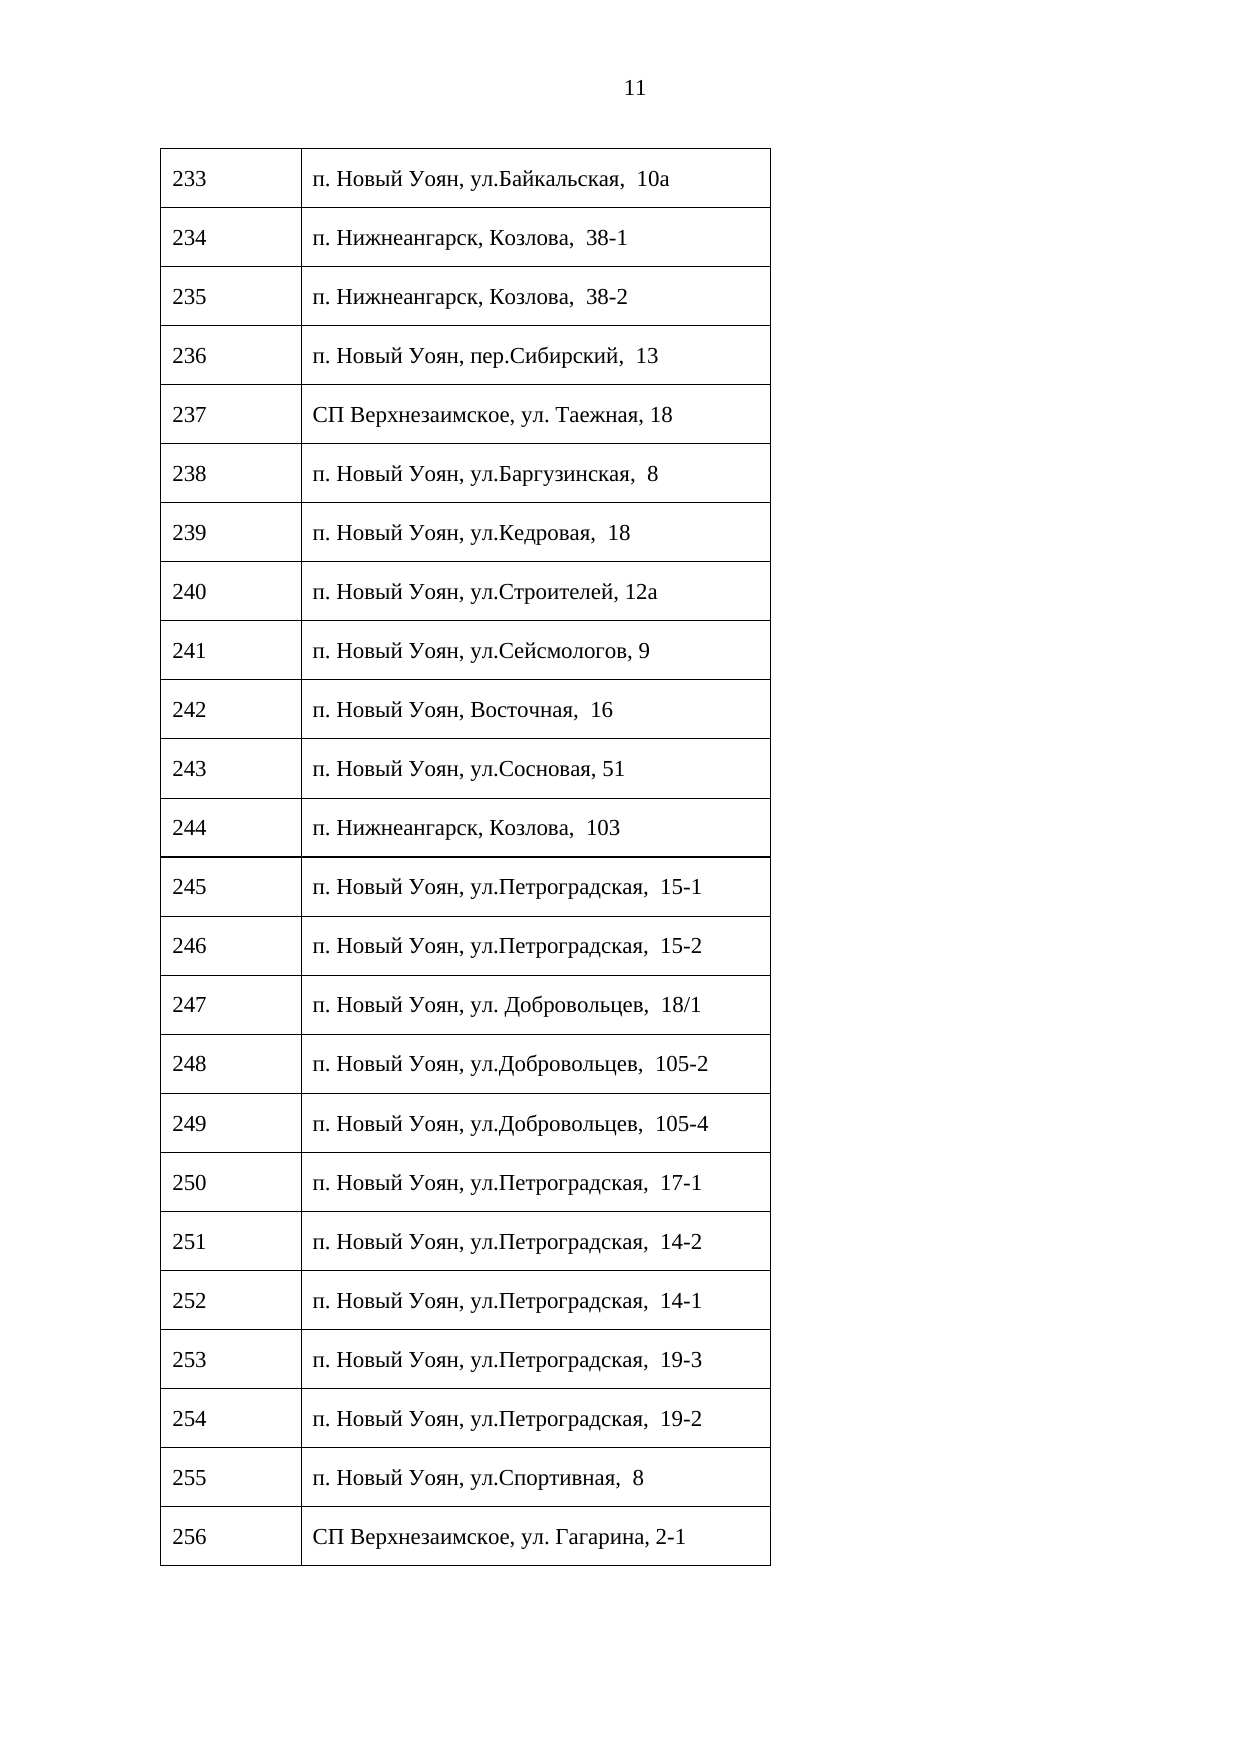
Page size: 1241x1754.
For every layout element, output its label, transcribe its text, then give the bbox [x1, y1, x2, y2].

table_cell п. Новый Уоян, ул.Петроградская, 14-2 [302, 1212, 770, 1270]
table_cell п. Новый Уоян, ул.Баргузинская, 8 [302, 444, 770, 502]
table_cell п. Нижнеангарск, Козлова, 38-1 [302, 208, 770, 266]
table_cell п. Новый Уоян, Восточная, 16 [302, 680, 770, 738]
table_cell 247 [161, 976, 301, 1034]
table_cell 241 [161, 621, 301, 679]
table_cell 237 [161, 385, 301, 443]
table_cell 238 [161, 444, 301, 502]
table_cell 252 [161, 1271, 301, 1329]
table_cell 244 [161, 799, 301, 856]
table_cell п. Новый Уоян, ул.Петроградская, 15-1 [302, 858, 770, 916]
table_cell 253 [161, 1330, 301, 1388]
table_cell 239 [161, 503, 301, 561]
table_cell п. Новый Уоян, ул.Петроградская, 19-2 [302, 1389, 770, 1447]
table_cell п. Новый Уоян, ул.Спортивная, 8 [302, 1448, 770, 1506]
table_cell п. Новый Уоян, ул.Сейсмологов, 9 [302, 621, 770, 679]
table_cell п. Новый Уоян, ул.Петроградская, 19-3 [302, 1330, 770, 1388]
table_cell п. Новый Уоян, ул.Петроградская, 14-1 [302, 1271, 770, 1329]
table_cell 250 [161, 1153, 301, 1211]
table_cell 251 [161, 1212, 301, 1270]
table_cell 256 [161, 1507, 301, 1565]
table_cell 240 [161, 562, 301, 620]
table_cell 233 [161, 149, 301, 207]
table_cell п. Нижнеангарск, Козлова, 38-2 [302, 267, 770, 325]
table_cell 248 [161, 1035, 301, 1093]
table_cell 249 [161, 1094, 301, 1152]
table_cell п. Новый Уоян, ул.Сосновая, 51 [302, 739, 770, 797]
table_cell 255 [161, 1448, 301, 1506]
table_cell 254 [161, 1389, 301, 1447]
table_cell п. Новый Уоян, ул. Добровольцев, 18/1 [302, 976, 770, 1034]
table_cell п. Новый Уоян, ул.Кедровая, 18 [302, 503, 770, 561]
table_cell п. Новый Уоян, ул.Петроградская, 17-1 [302, 1153, 770, 1211]
table_cell п. Новый Уоян, ул.Байкальская, 10а [302, 149, 770, 207]
table_cell 234 [161, 208, 301, 266]
table_cell п. Новый Уоян, ул.Добровольцев, 105-2 [302, 1035, 770, 1093]
table_cell п. Нижнеангарск, Козлова, 103 [302, 799, 770, 856]
table_cell п. Новый Уоян, пер.Сибирский, 13 [302, 326, 770, 384]
table_cell п. Новый Уоян, ул.Добровольцев, 105-4 [302, 1094, 770, 1152]
table_cell 245 [161, 858, 301, 916]
table_cell п. Новый Уоян, ул.Петроградская, 15-2 [302, 917, 770, 974]
table_cell 243 [161, 739, 301, 797]
table_cell СП Верхнезаимское, ул. Таежная, 18 [302, 385, 770, 443]
table_cell СП Верхнезаимское, ул. Гагарина, 2-1 [302, 1507, 770, 1565]
table_cell п. Новый Уоян, ул.Строителей, 12а [302, 562, 770, 620]
table_cell 236 [161, 326, 301, 384]
table_cell 246 [161, 917, 301, 974]
table_cell 242 [161, 680, 301, 738]
table_cell 235 [161, 267, 301, 325]
